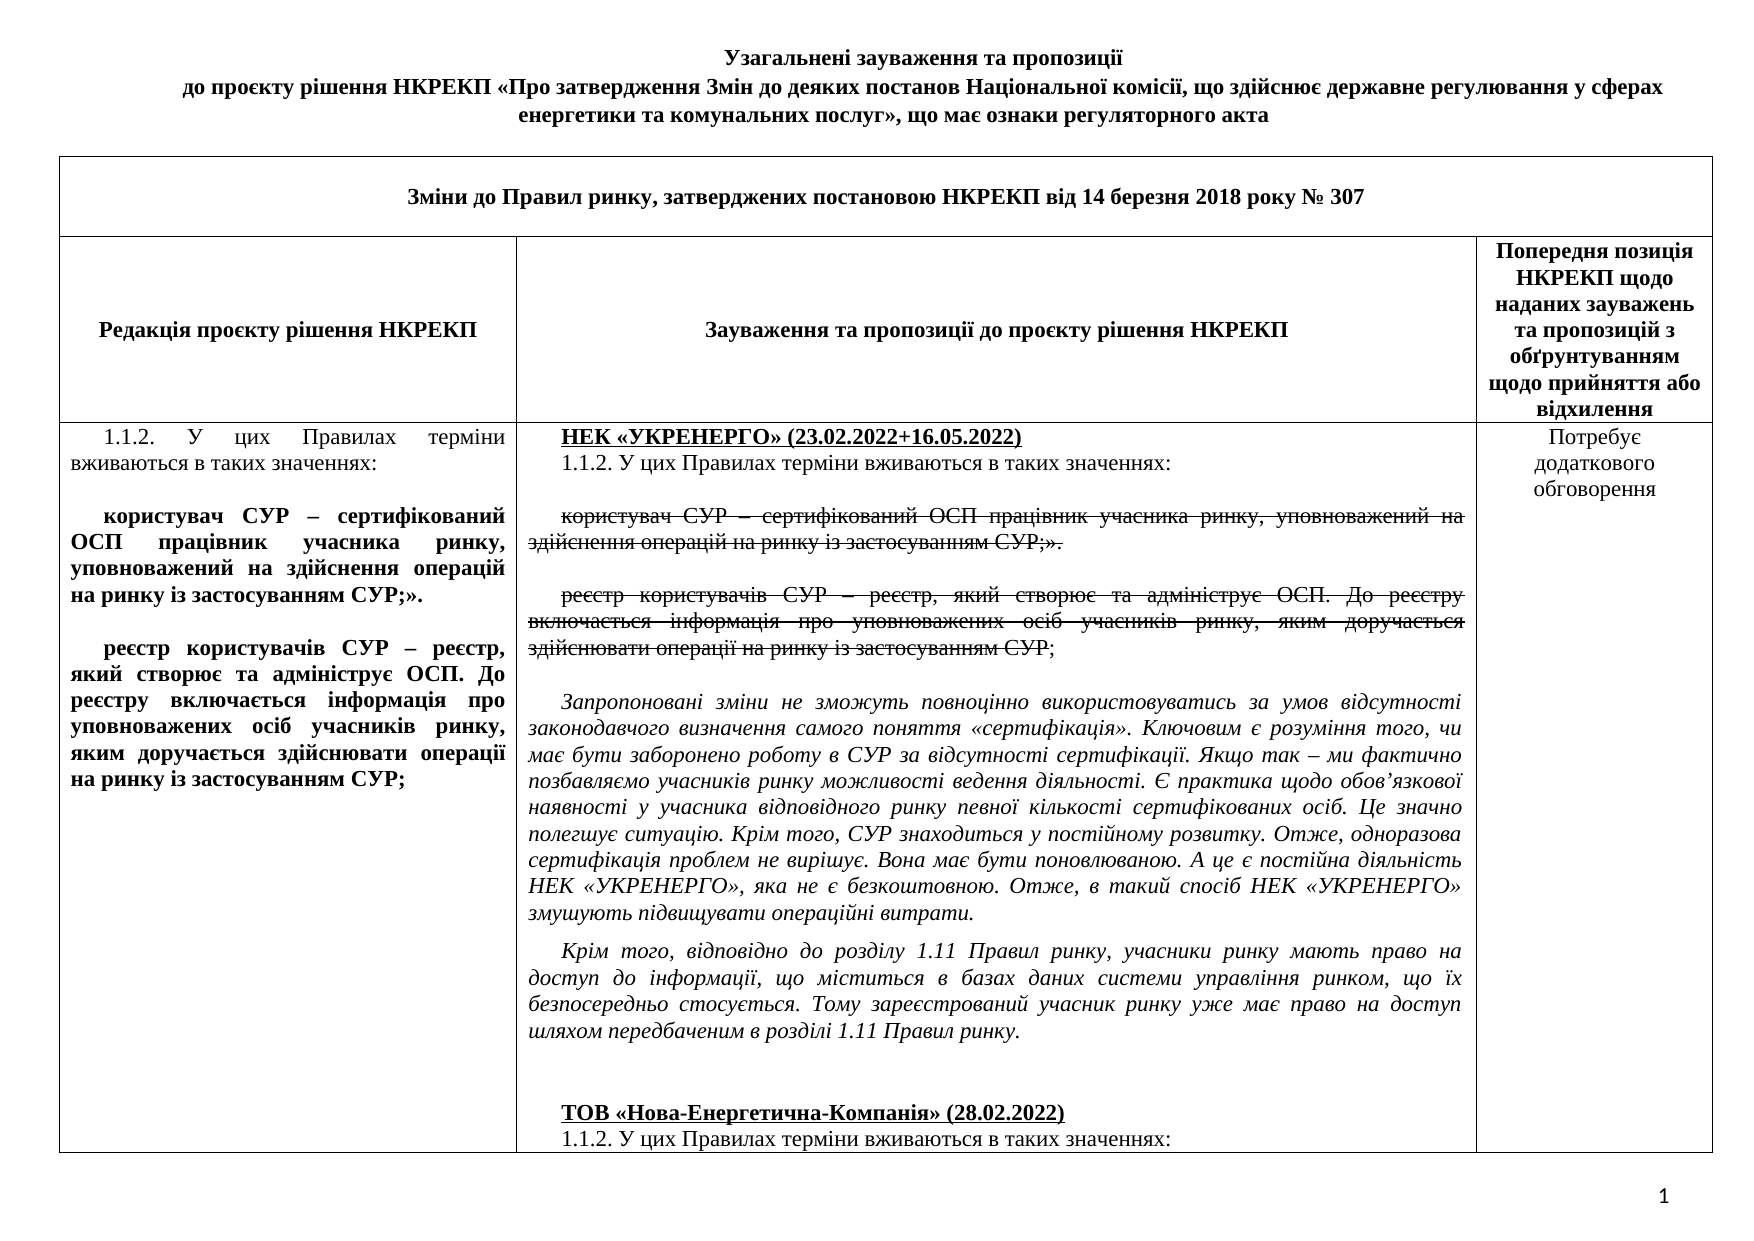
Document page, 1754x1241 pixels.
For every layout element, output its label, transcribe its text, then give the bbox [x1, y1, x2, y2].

table_cell Редакція проєкту рішення НКРЕКП [60, 237, 516, 422]
subtitle до проєкту рішення НКРЕКП «Про затвердження Змін до деяких постанов Національної комісії, що здійснює державне регулювання у сферах енергетики та комунальних послуг», що має ознаки регуляторного акта [118, 73, 1669, 128]
table_header Зміни до Правил ринку, затверджених постановою НКРЕКП від 14 березня 2018 року № 307 [60, 157, 1712, 236]
table_cell Зауваження та пропозиції до проєкту рішення НКРЕКП [517, 237, 1476, 422]
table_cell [60, 423, 516, 1152]
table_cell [517, 423, 1476, 1152]
table_cell Попередня позиція НКРЕКП щодо наданих зауважень та пропозицій з обґрунтуванням щодо прийняття або відхилення [1477, 237, 1712, 422]
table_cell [1477, 423, 1712, 1152]
subtitle Узагальнені зауваження та пропозиції [118, 44, 1669, 71]
